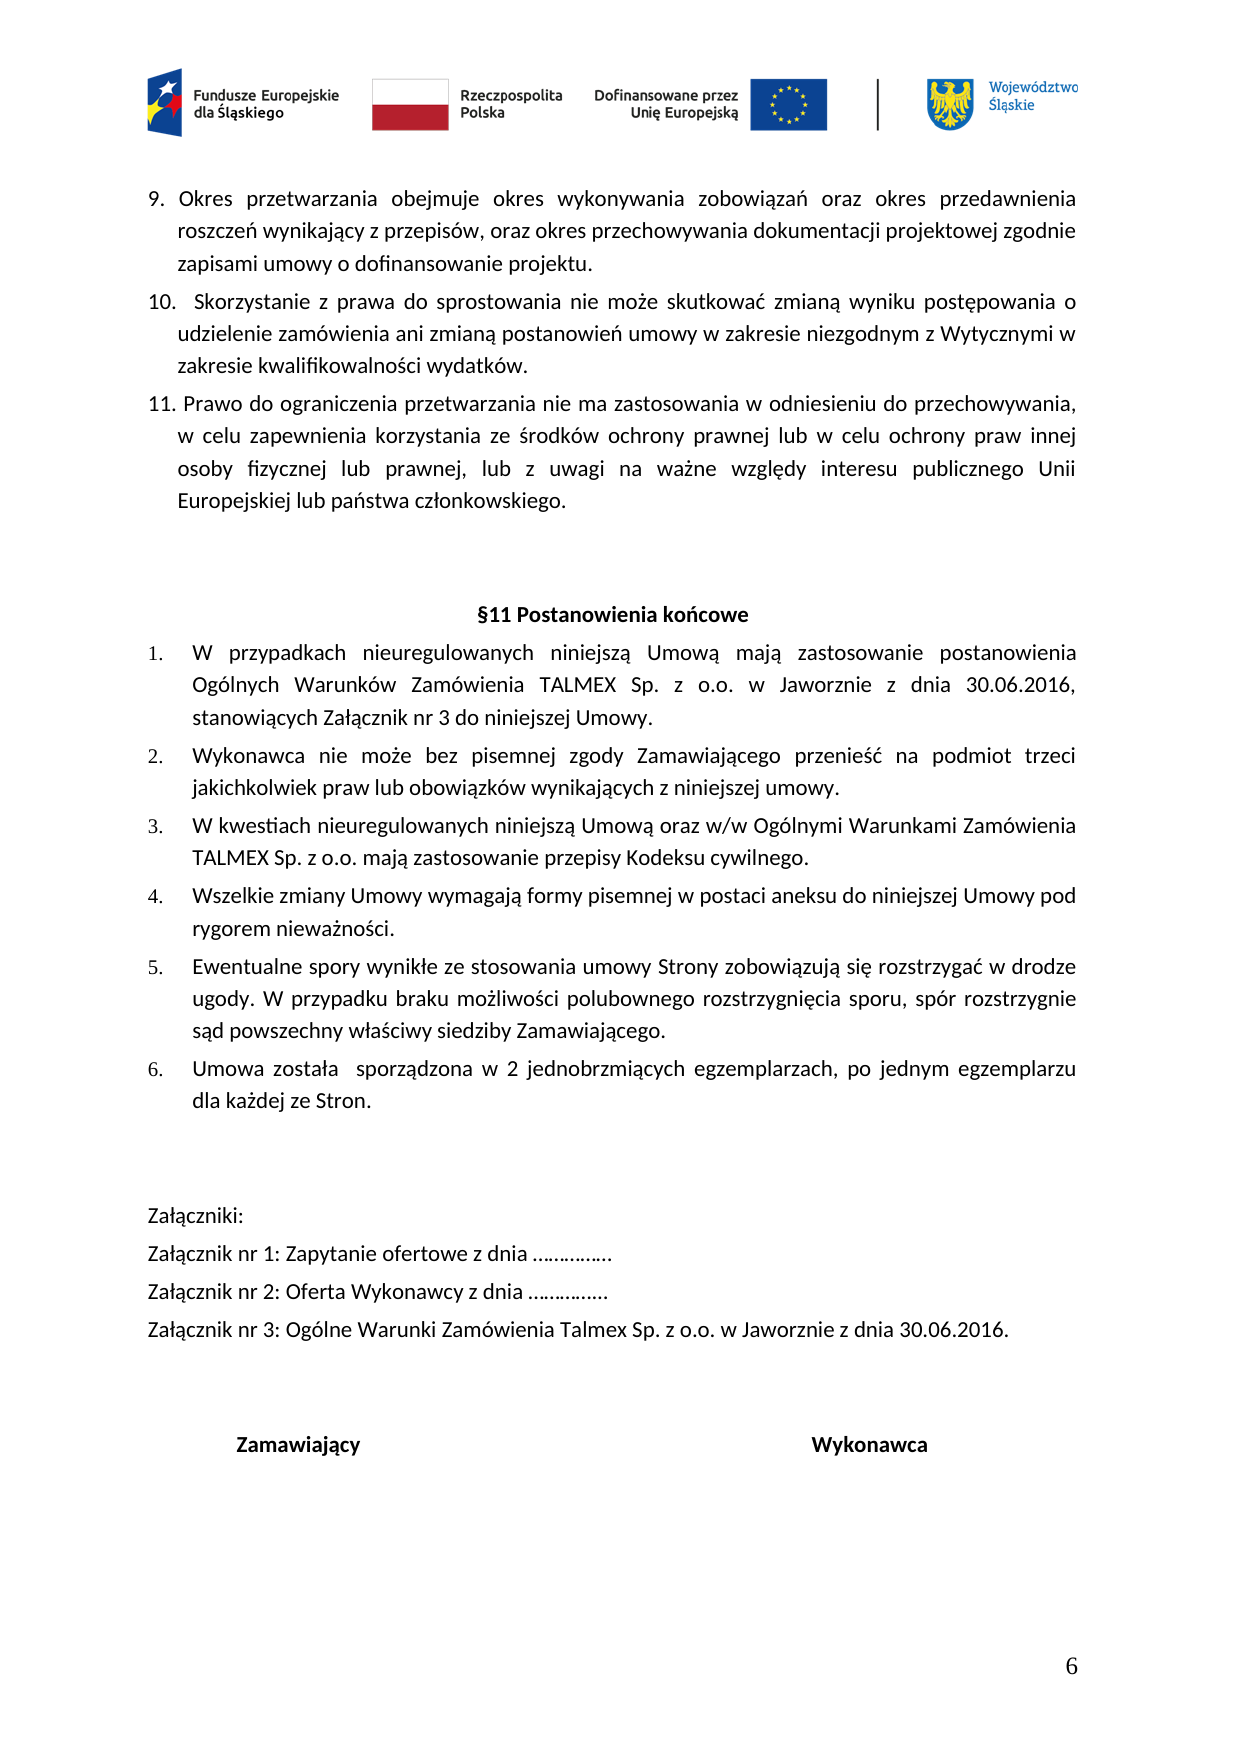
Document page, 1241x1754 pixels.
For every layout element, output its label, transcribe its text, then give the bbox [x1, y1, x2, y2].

text 11. Prawo do ograniczenia przetwarzania nie ma zastosowania w odniesieniu do przechowywania, w celu zapewnienia korzystania ze środków ochrony prawnej lub w celu ochrony praw innej osoby fizycznej lub prawnej, lub z uwagi na ważne względy interesu publicznego Unii Europejskiej lub państwa członkowskiego. [148, 389, 1078, 514]
text Zamawiający Wykonawca [236, 1430, 1078, 1458]
text Załącznik nr 1: Zapytanie ofertowe z dnia …………… [148, 1239, 1078, 1267]
list Wszelkie zmiany Umowy wymagają formy pisemnej w postaci aneksu do niniejszej Umowy pod rygorem nieważności. [148, 882, 1078, 942]
list W przypadkach nieuregulowanych niniejszą Umową mają zastosowanie postanowienia Ogólnych Warunków Zamówienia TALMEX Sp. z o.o. w Jaworznie z dnia 30.06.2016, stanowiących Załącznik nr 3 do niniejszej Umowy. [148, 638, 1078, 731]
text Załączniki: [148, 1201, 1078, 1229]
text §11 Postanowienia końcowe [148, 600, 1078, 628]
text Załącznik nr 2: Oferta Wykonawcy z dnia …………... [148, 1277, 1078, 1305]
list Wykonawca nie może bez pisemnej zgody Zamawiającego przenieść na podmiot trzeci jakichkolwiek praw lub obowiązków wynikających z niniejszej umowy. [148, 741, 1078, 801]
list Umowa została sporządzona w 2 jednobrzmiących egzemplarzach, po jednym egzemplarzu dla każdej ze Stron. [148, 1054, 1078, 1114]
text 10. Skorzystanie z prawa do sprostowania nie może skutkować zmianą wyniku postępowania o udzielenie zamówienia ani zmianą postanowień umowy w zakresie niezgodnym z Wytycznymi w zakresie kwalifikowalności wydatków. [148, 287, 1078, 379]
list W kwestiach nieuregulowanych niniejszą Umową oraz w/w Ogólnymi Warunkami Zamówienia TALMEX Sp. z o.o. mają zastosowanie przepisy Kodeksu cywilnego. [148, 811, 1078, 871]
list Ewentualne spory wynikłe ze stosowania umowy Strony zobowiązują się rozstrzygać w drodze ugody. W przypadku braku możliwości polubownego rozstrzygnięcia sporu, spór rozstrzygnie sąd powszechny właściwy siedziby Zamawiającego. [148, 952, 1078, 1044]
picture [147, 68, 1078, 137]
text Załącznik nr 3: Ogólne Warunki Zamówienia Talmex Sp. z o.o. w Jaworznie z dnia 30.06.2016. [148, 1315, 1078, 1343]
text 9. Okres przetwarzania obejmuje okres wykonywania zobowiązań oraz okres przedawnienia roszczeń wynikający z przepisów, oraz okres przechowywania dokumentacji projektowej zgodnie zapisami umowy o dofinansowanie projektu. [148, 184, 1078, 277]
